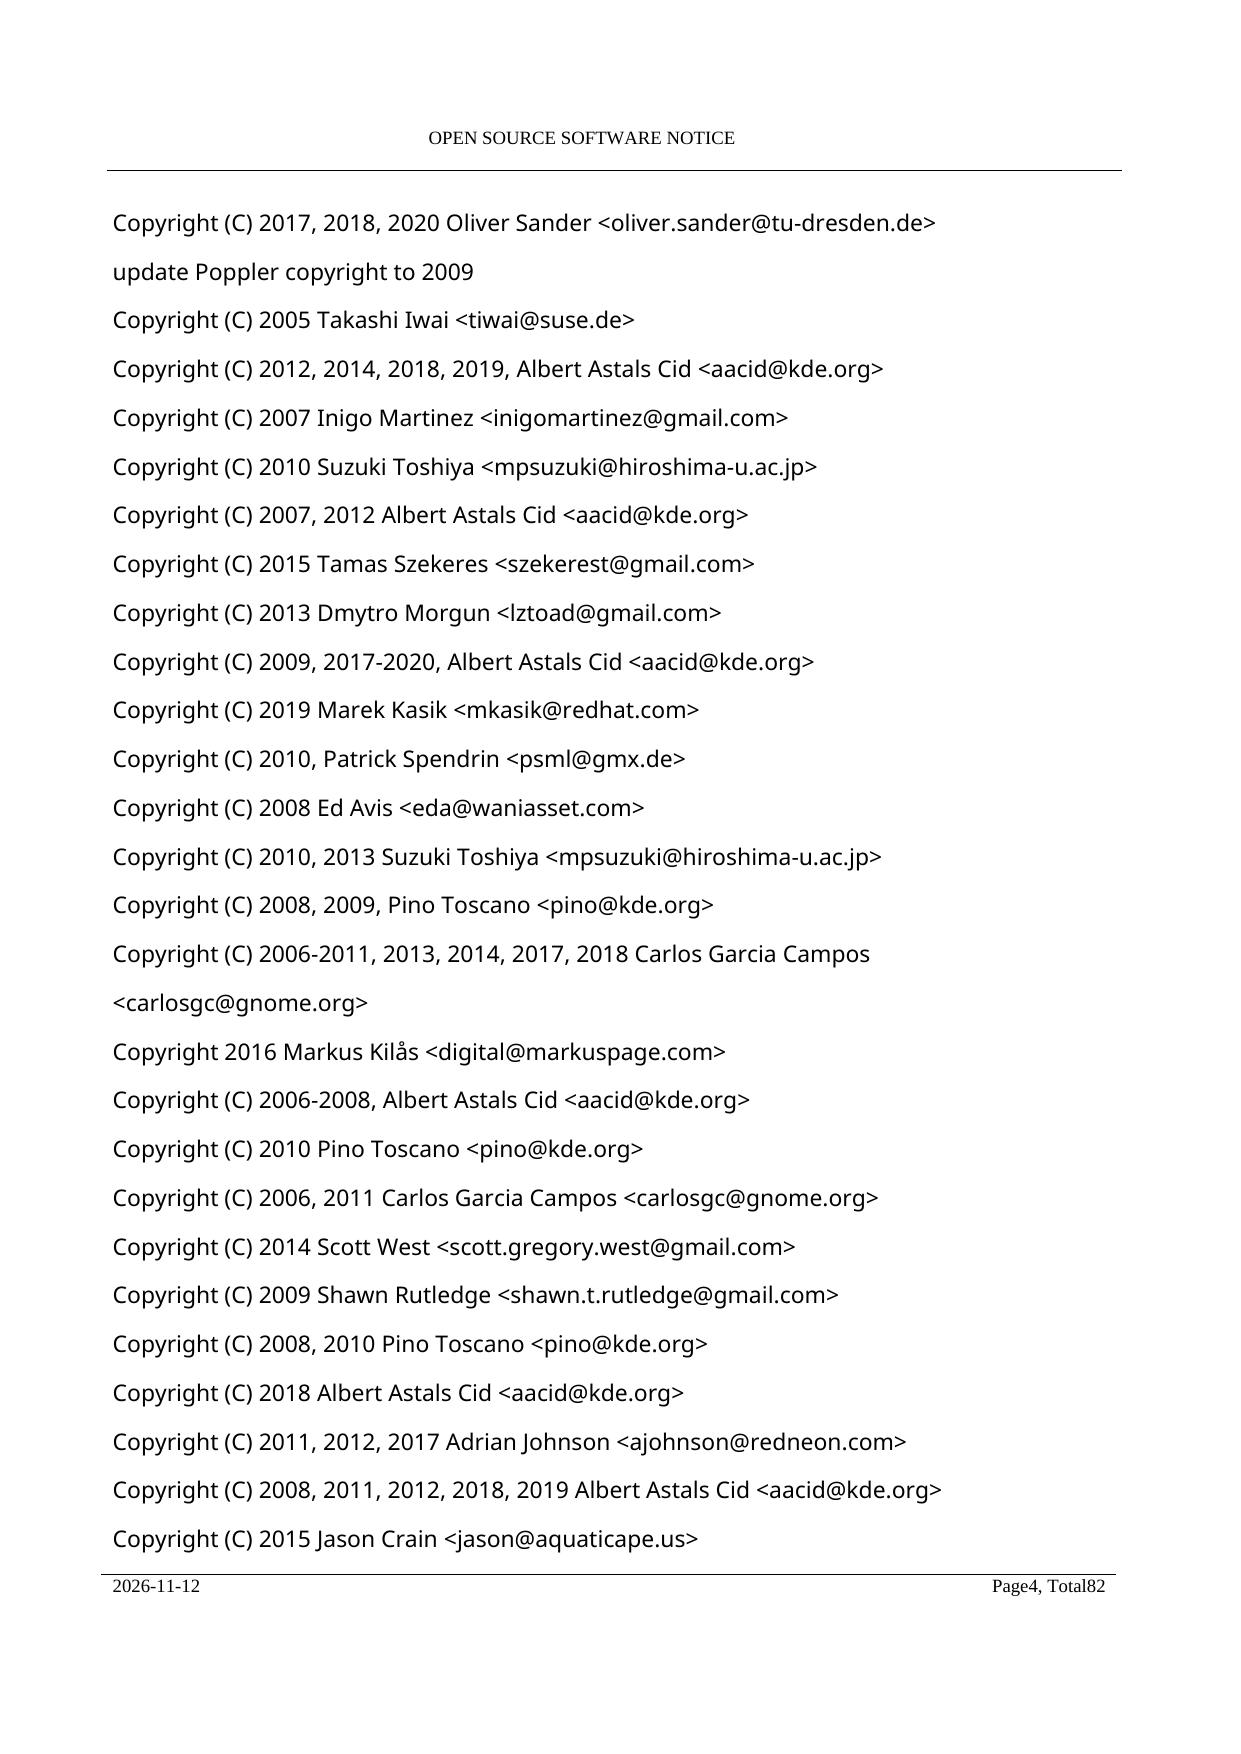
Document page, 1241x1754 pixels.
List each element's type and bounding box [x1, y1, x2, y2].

text [112, 206, 1128, 1555]
